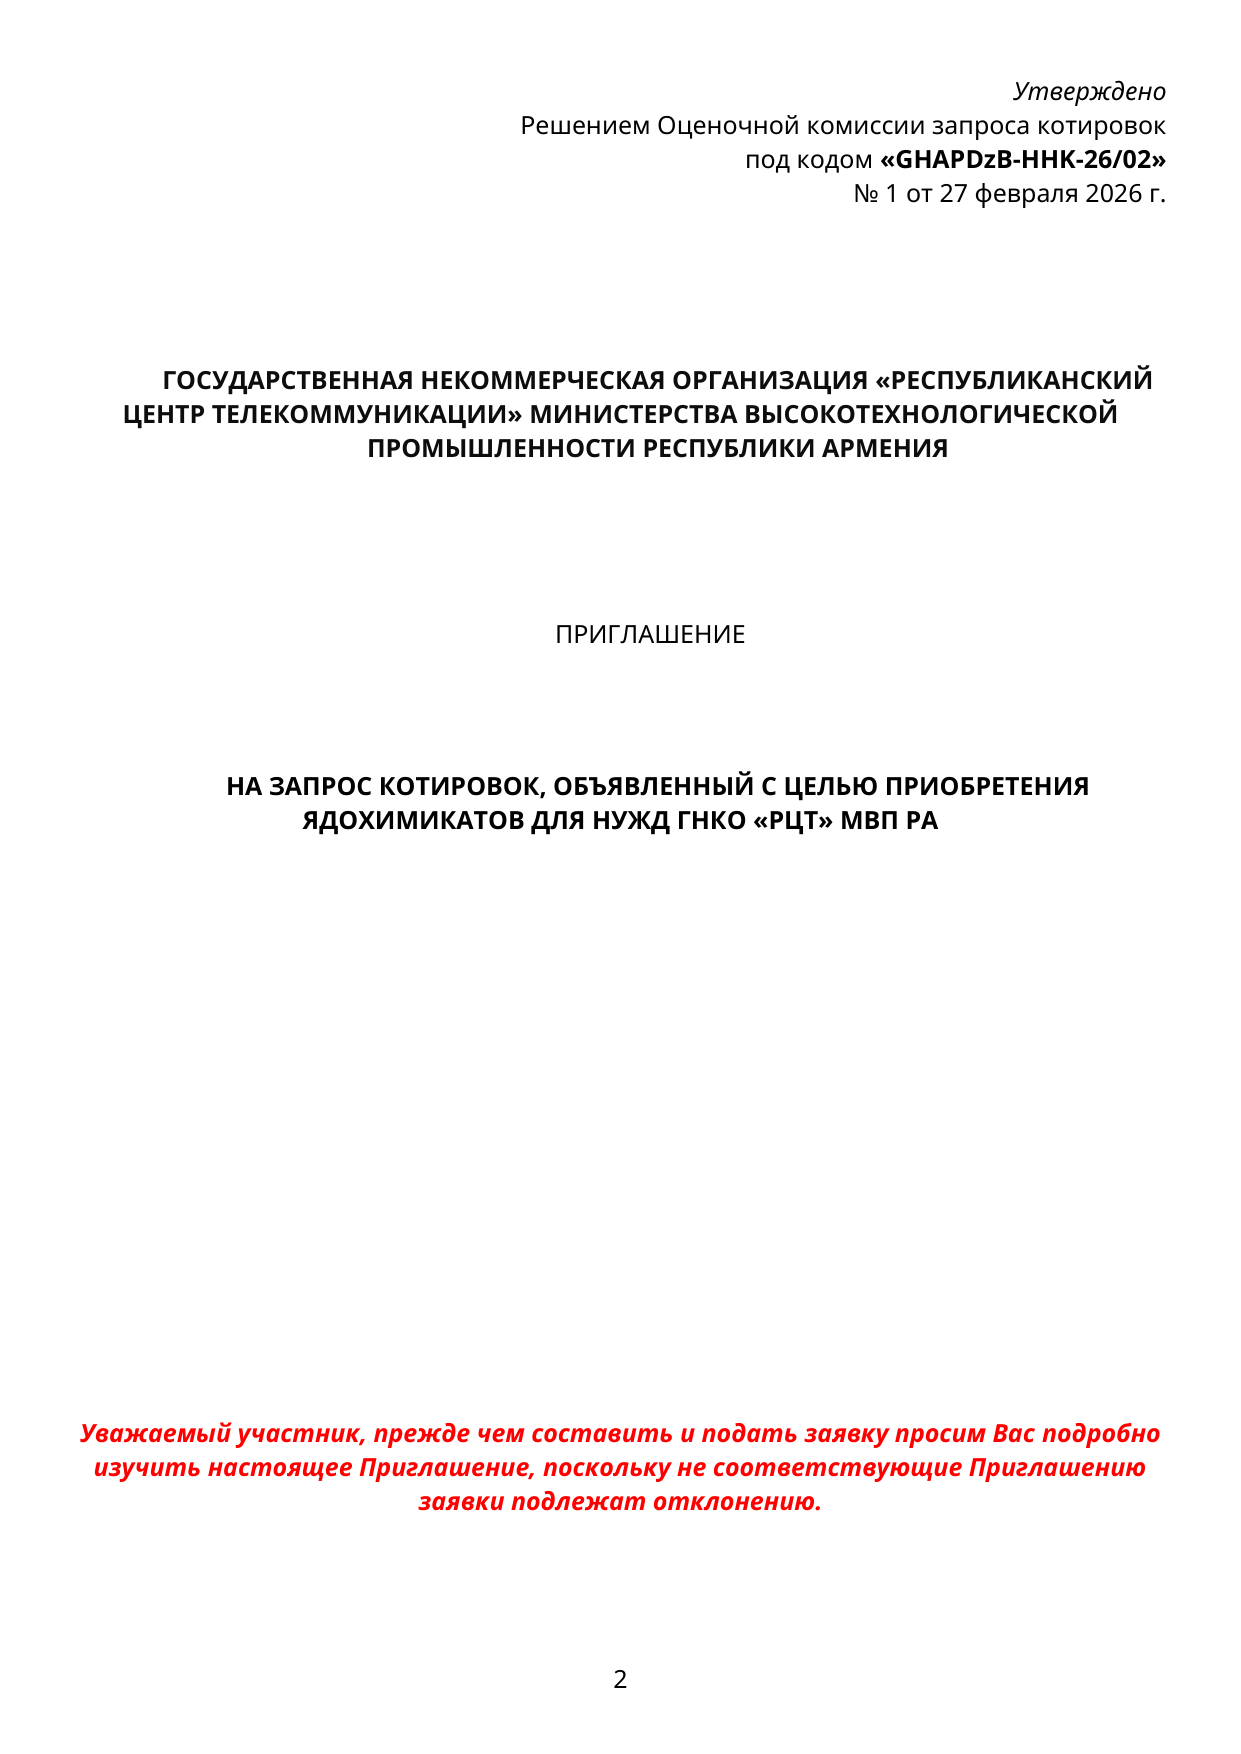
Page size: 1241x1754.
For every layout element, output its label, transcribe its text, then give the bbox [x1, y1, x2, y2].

text ПРИГЛАШЕНИЕ [74, 617, 1167, 651]
text НА ЗАПРОС КОТИРОВОК, ОБЪЯВЛЕННЫЙ С ЦЕЛЬЮ ПРИОБРЕТЕНИЯ ЯДОХИМИКАТОВ ДЛЯ НУЖД ГНКО «РЦТ» МВП РА [74, 769, 1167, 837]
text Решением Оценочной комиссии запроса котировок под кодом «GHAPDzB-HHK-26/02» № 1 от 27 февраля 2026 г. [74, 108, 1167, 210]
text ГОСУДАРСТВЕННАЯ НЕКОММЕРЧЕСКАЯ ОРГАНИЗАЦИЯ «РЕСПУБЛИКАНСКИЙ ЦЕНТР ТЕЛЕКОММУНИКАЦИИ» МИНИСТЕРСТВА ВЫСОКОТЕХНОЛОГИЧЕСКОЙ [74, 362, 1167, 430]
text Уважаемый участник, прежде чем составить и подать заявку просим Вас подробно изучить настоящее Приглашение, поскольку не соответствующие Приглашению заявки подлежат отклонению. [74, 1415, 1167, 1517]
text Утверждено [74, 74, 1167, 108]
text ПРОМЫШЛЕННОСТИ РЕСПУБЛИКИ АРМЕНИЯ [74, 430, 1167, 464]
